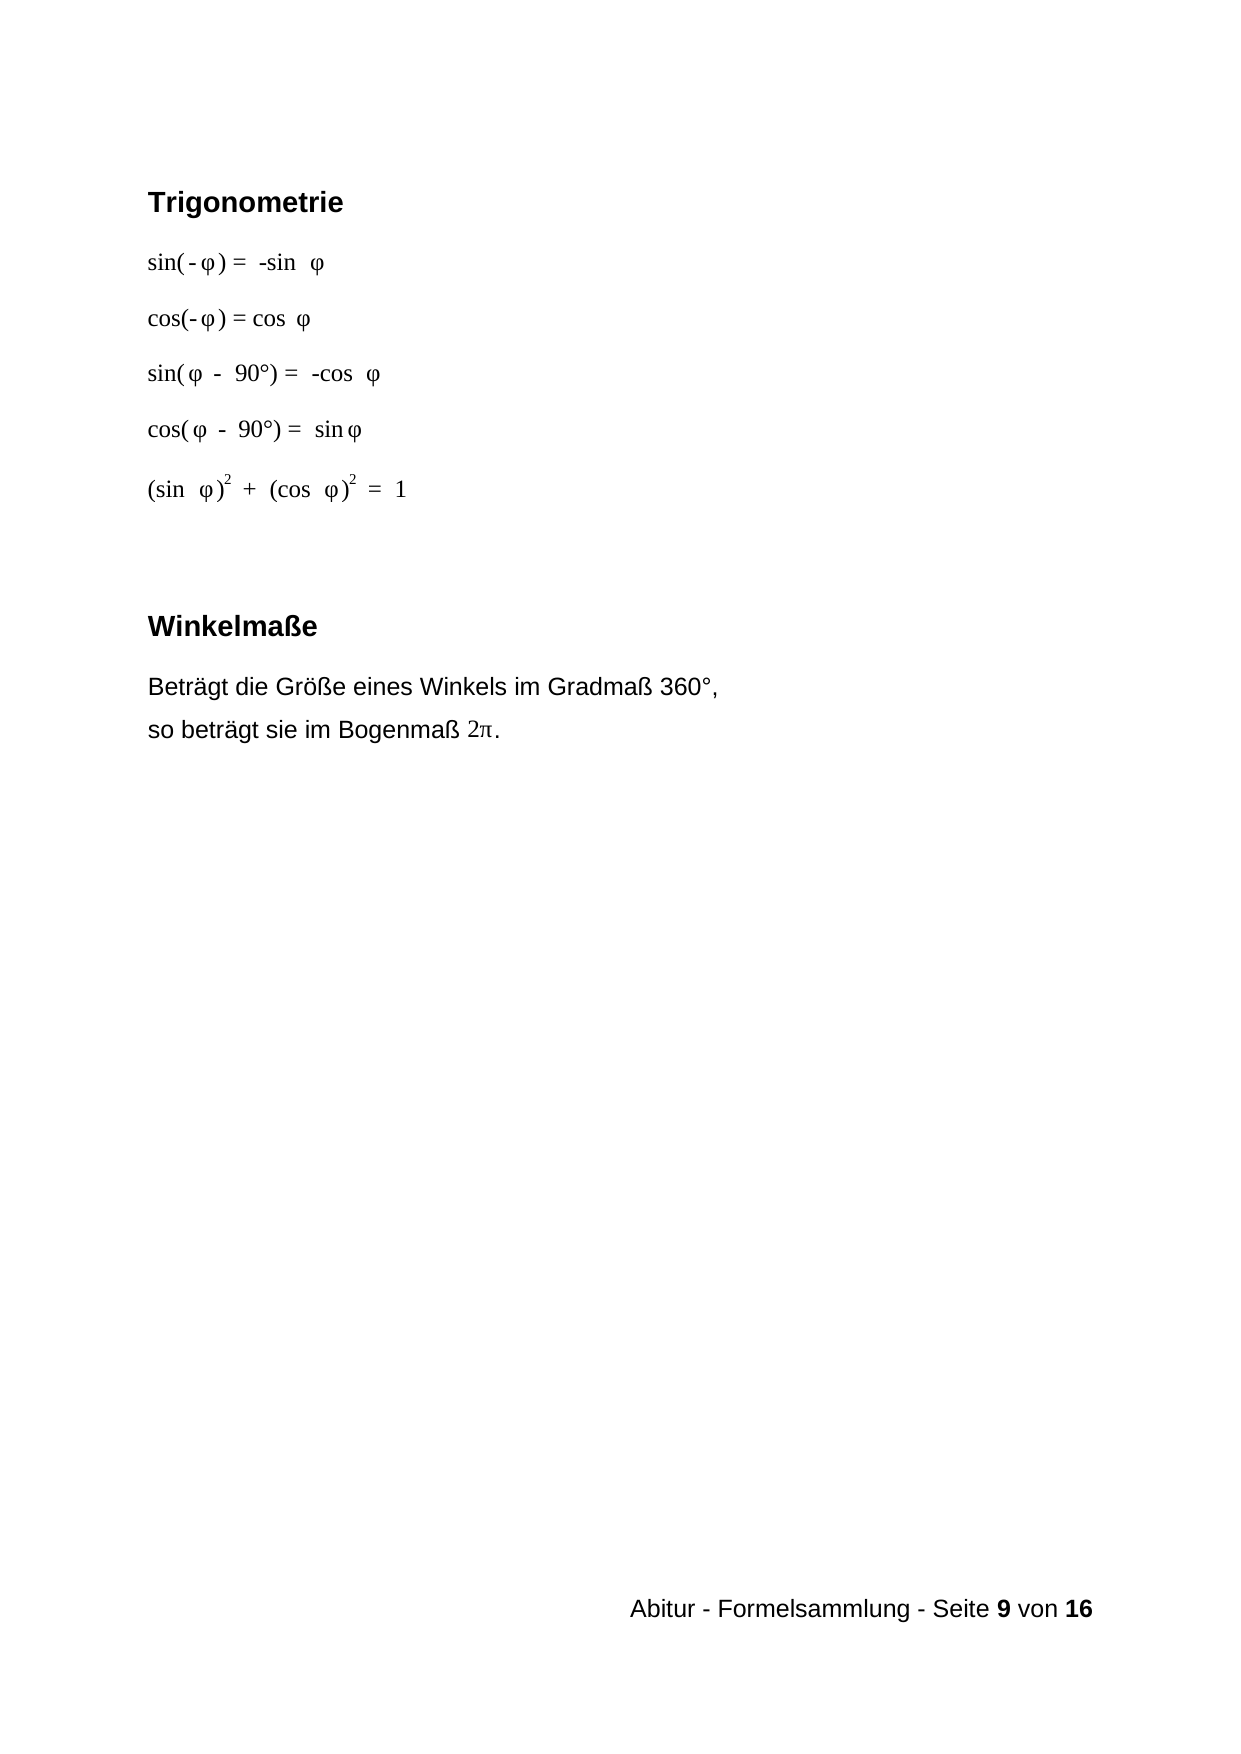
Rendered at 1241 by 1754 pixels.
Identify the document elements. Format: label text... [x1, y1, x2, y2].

subtitle Winkelmaße [148, 609, 1093, 643]
subtitle Trigonometrie [148, 185, 1093, 219]
text Beträgt die Größe eines Winkels im Gradmaß 360°, so beträgt sie im Bogenmaß . [148, 672, 1093, 744]
